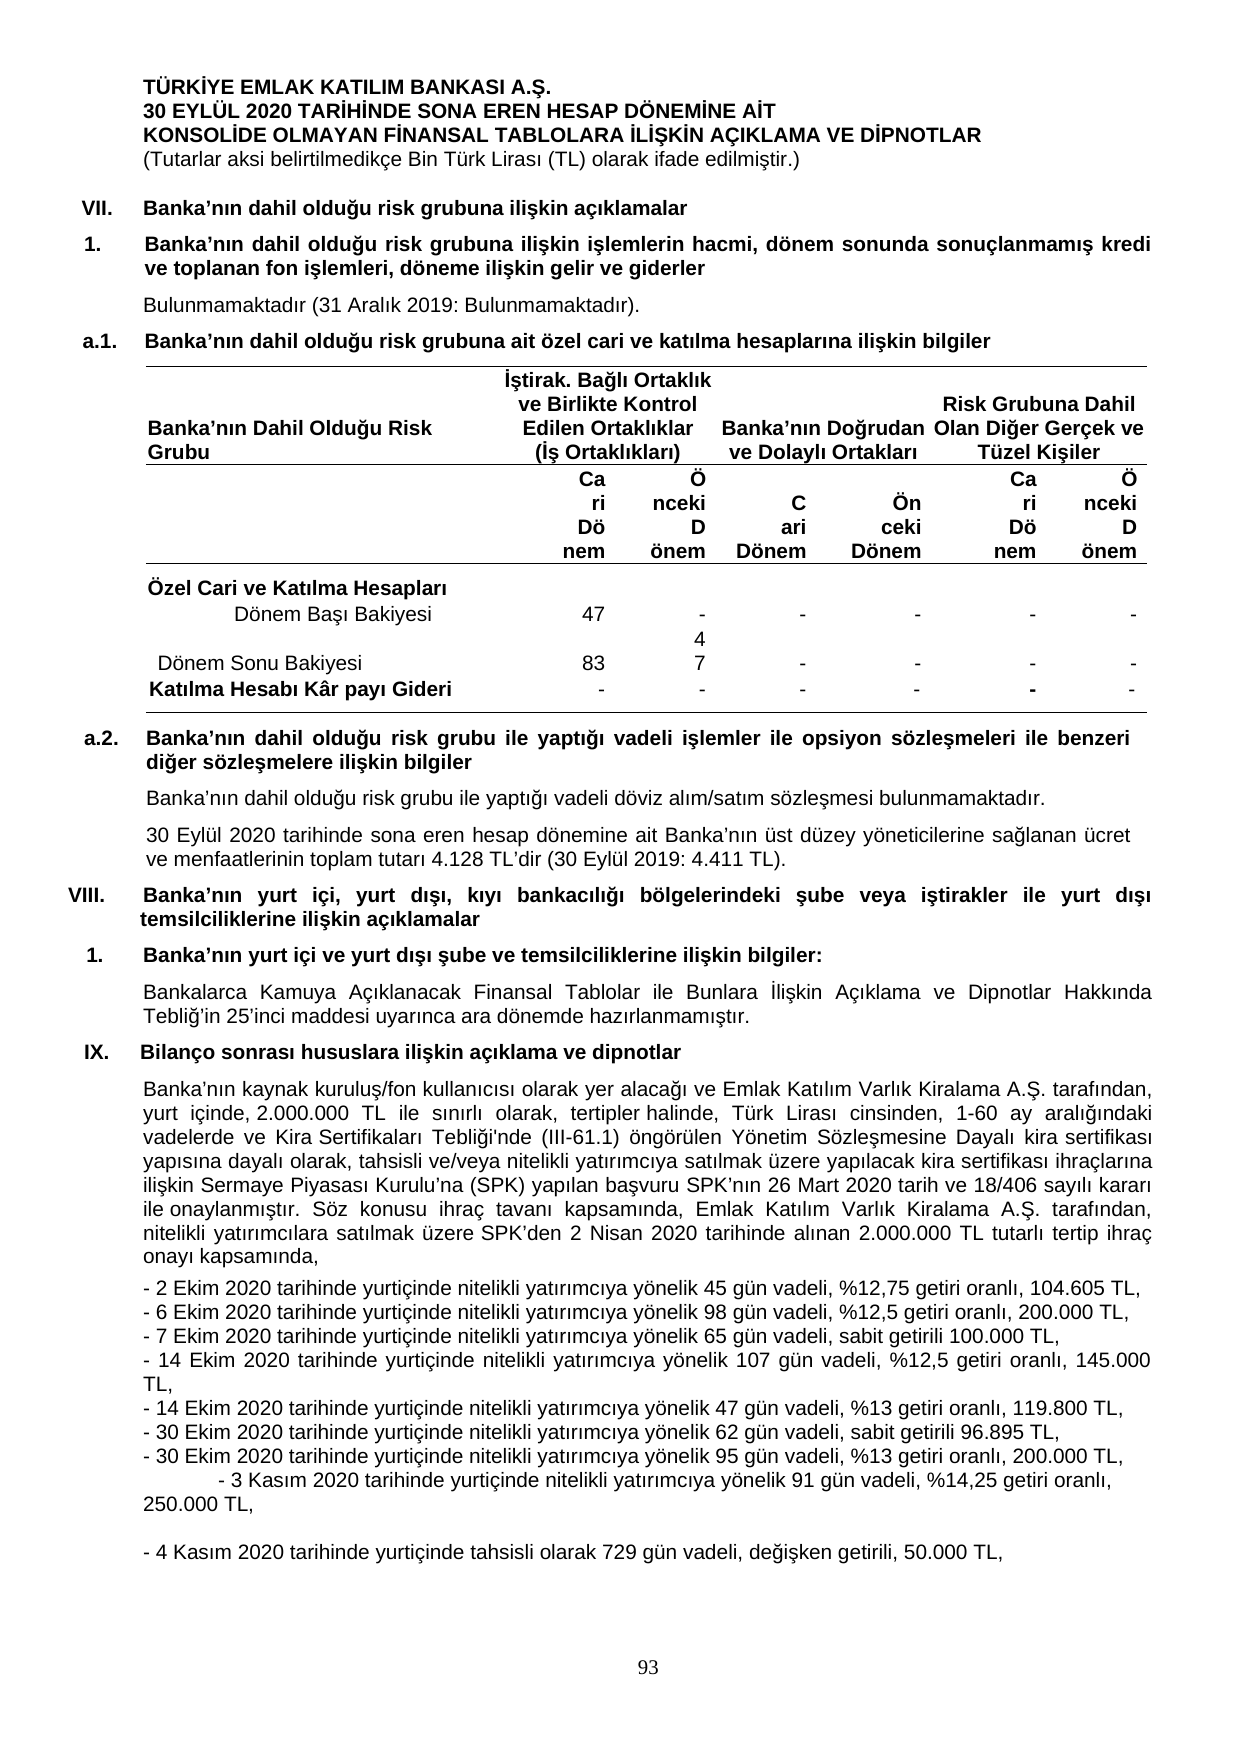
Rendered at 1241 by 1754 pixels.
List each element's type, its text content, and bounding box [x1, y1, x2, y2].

list Banka’nın yurt içi ve yurt dışı şube ve temsilciliklerine ilişkin bilgiler: [86, 943, 1153, 967]
text - 6 Ekim 2020 tarihinde yurtiçinde nitelikli yatırımcıya yönelik 98 gün vadeli, %12,5 getiri oranlı, 200.000 TL, [143, 1300, 1153, 1324]
text - 30 Ekim 2020 tarihinde yurtiçinde nitelikli yatırımcıya yönelik 62 gün vadeli, sabit getirili 96.895 TL, [143, 1420, 1153, 1444]
text Banka’nın dahil olduğu risk grubu ile yaptığı vadeli döviz alım/satım sözleşmesi bulunmamaktadır. [146, 786, 1132, 810]
text - 14 Ekim 2020 tarihinde yurtiçinde nitelikli yatırımcıya yönelik 47 gün vadeli, %13 getiri oranlı, 119.800 TL, [143, 1396, 1153, 1420]
text - 30 Ekim 2020 tarihinde yurtiçinde nitelikli yatırımcıya yönelik 95 gün vadeli, %13 getiri oranlı, 200.000 TL, [143, 1444, 1153, 1468]
text 30 Eylül 2020 tarihinde sona eren hesap dönemine ait Banka’nın üst düzey yöneticilerine sağlanan ücret ve menfaatlerinin toplam tutarı 4.128 TL’dir (30 Eylül 2019: 4.411 TL). [146, 822, 1132, 870]
text Bulunmamaktadır (31 Aralık 2019: Bulunmamaktadır). [143, 293, 1129, 317]
text IX. Bilanço sonrası hususlara ilişkin açıklama ve dipnotlar [84, 1040, 1153, 1064]
text Bankalarca Kamuya Açıklanacak Finansal Tablolar ile Bunlara İlişkin Açıklama ve Dipnotlar Hakkında Tebliğ’in 25’inci maddesi uyarınca ara dönemde hazırlanmamıştır. [143, 980, 1153, 1028]
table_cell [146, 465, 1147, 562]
text a.2. Banka’nın dahil olduğu risk grubu ile yaptığı vadeli işlemler ile opsiyon sözleşmeleri ile benzeri diğer sözleşmelere ilişkin bilgiler [84, 726, 1132, 773]
text 1. Banka’nın dahil olduğu risk grubuna ilişkin işlemlerin hacmi, dönem sonunda sonuçlanmamış kredi ve toplanan fon işlemleri, döneme ilişkin gelir ve giderler [84, 232, 1153, 280]
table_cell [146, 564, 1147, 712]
text - 2 Ekim 2020 tarihinde yurtiçinde nitelikli yatırımcıya yönelik 45 gün vadeli, %12,75 getiri oranlı, 104.605 TL, [143, 1276, 1153, 1300]
text Banka’nın kaynak kuruluş/fon kullanıcısı olarak yer alacağı ve Emlak Katılım Varlık Kiralama A.Ş. tarafından, yurt içinde, 2.000.000 TL ile sınırlı olarak, tertipler halinde, Türk Lirası cinsinden, 1-60 ay aralığındaki vadelerde ve Kira Sertifikaları Tebliği'nde (III-61.1) öngörülen Yönetim Sözleşmesine Dayalı kira sertifikası yapısına dayalı olarak, tahsisli ve/veya nitelikli yatırımcıya satılmak üzere yapılacak kira sertifikası ihraçlarına ilişkin Sermaye Piyasası Kurulu’na (SPK) yapılan başvuru SPK’nın 26 Mart 2020 tarih ve 18/406 sayılı kararı ile onaylanmıştır. Söz konusu ihraç tavanı kapsamında, Emlak Katılım Varlık Kiralama A.Ş. tarafından, nitelikli yatırımcılara satılmak üzere SPK’den 2 Nisan 2020 tarihinde alınan 2.000.000 TL tutarlı tertip ihraç onayı kapsamında, [143, 1077, 1153, 1268]
text - 4 Kasım 2020 tarihinde yurtiçinde tahsisli olarak 729 gün vadeli, değişken getirili, 50.000 TL, [143, 1540, 1153, 1564]
text - 7 Ekim 2020 tarihinde yurtiçinde nitelikli yatırımcıya yönelik 65 gün vadeli, sabit getirili 100.000 TL, [143, 1324, 1153, 1348]
text - 14 Ekim 2020 tarihinde yurtiçinde nitelikli yatırımcıya yönelik 107 gün vadeli, %12,5 getiri oranlı, 145.000 TL, [143, 1348, 1153, 1396]
text VIII. Banka’nın yurt içi, yurt dışı, kıyı bankacılığı bölgelerindeki şube veya iştirakler ile yurt dışı temsilciliklerine ilişkin açıklamalar [68, 883, 1153, 931]
text a.1. Banka’nın dahil olduğu risk grubuna ait özel cari ve katılma hesaplarına ilişkin bilgiler [82, 329, 1153, 353]
text - 3 Kasım 2020 tarihinde yurtiçinde nitelikli yatırımcıya yönelik 91 gün vadeli, %14,25 getiri oranlı, 250.000 TL, [143, 1468, 1165, 1516]
text VII. Banka’nın dahil olduğu risk grubuna ilişkin açıklamalar [81, 196, 1153, 220]
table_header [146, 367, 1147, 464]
